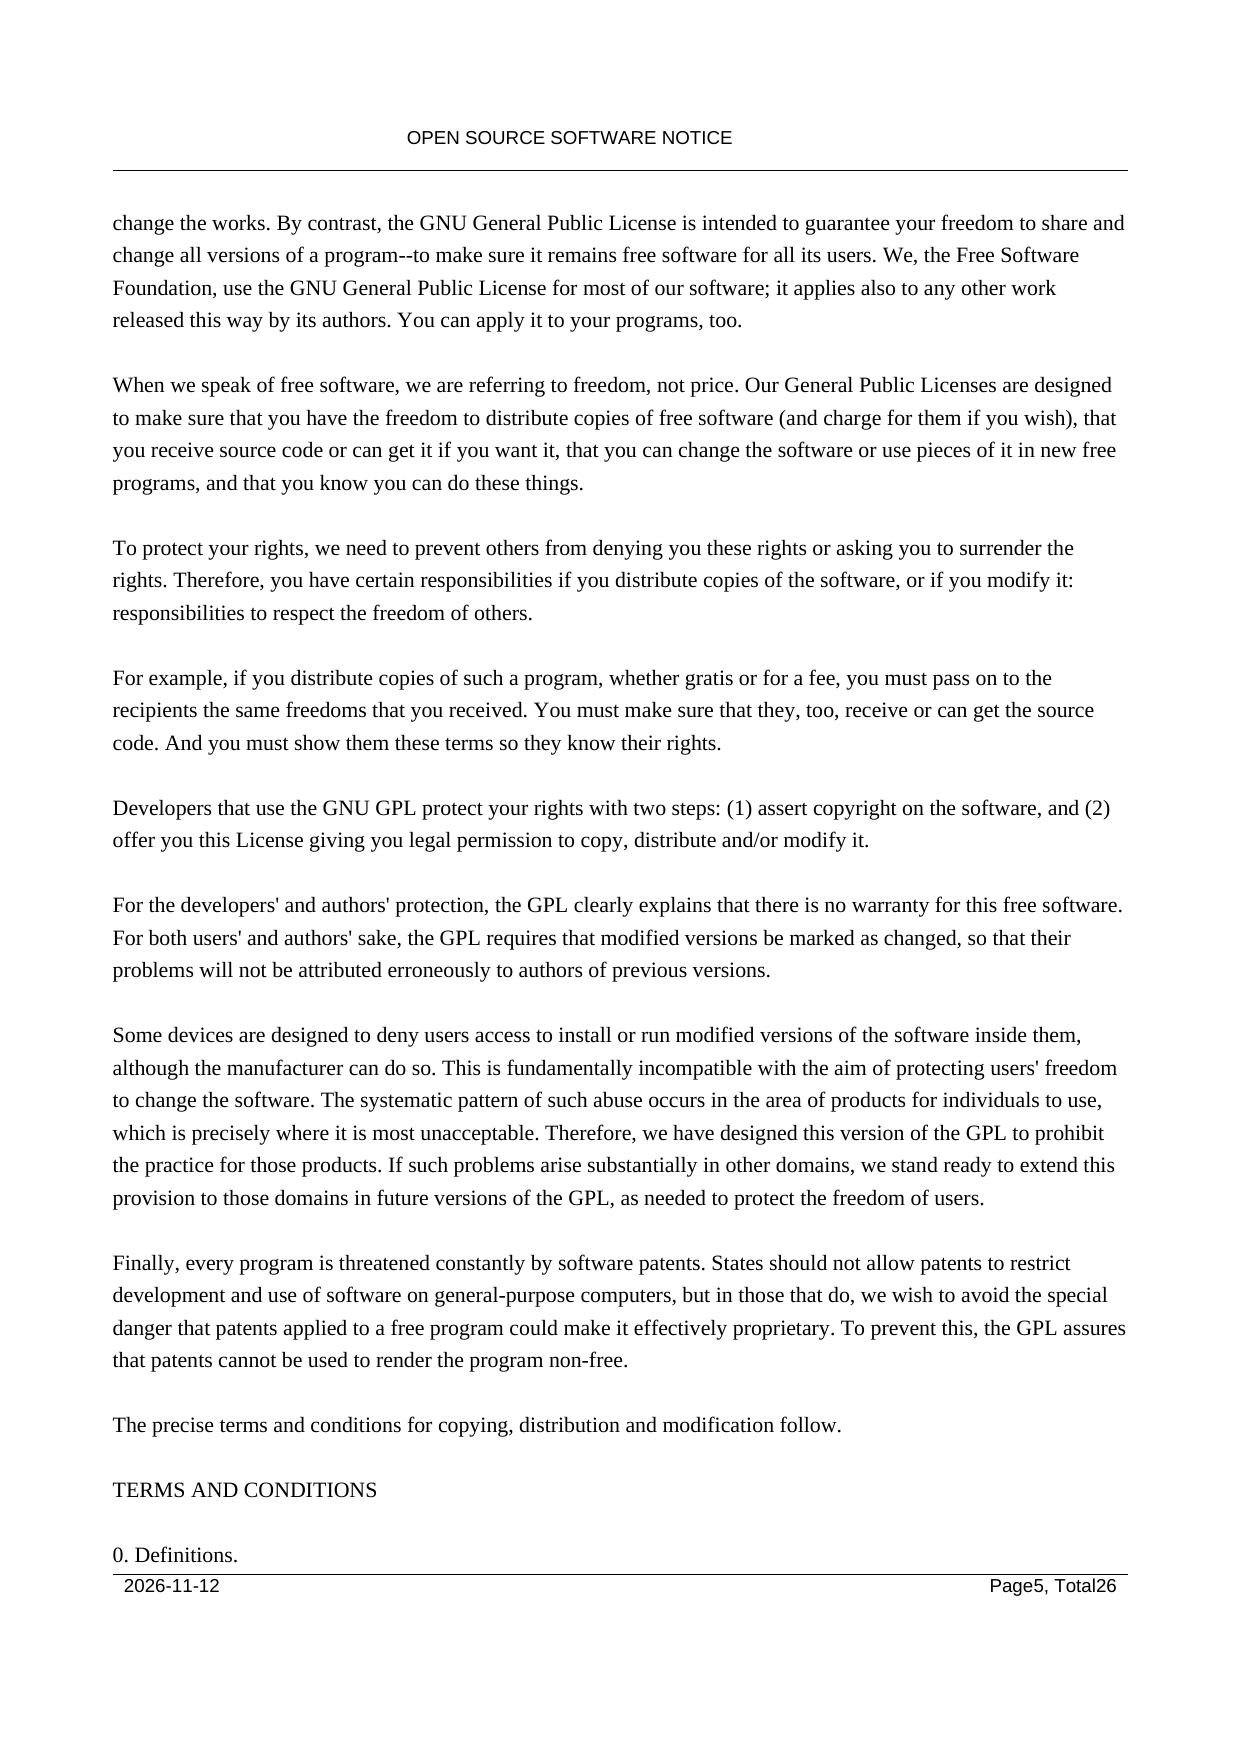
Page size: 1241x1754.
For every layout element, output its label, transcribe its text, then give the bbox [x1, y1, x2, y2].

text 0. Definitions. [112, 1539, 1128, 1571]
text Developers that use the GNU GPL protect your rights with two steps: (1) assert copyright on the software, and (2) offer you this License giving you legal permission to copy, distribute and/or modify it. [112, 791, 1128, 856]
text Some devices are designed to deny users access to install or run modified versions of the software inside them, although the manufacturer can do so. This is fundamentally incompatible with the aim of protecting users' freedom to change the software. The systematic pattern of such abuse occurs in the area of products for individuals to use, which is precisely where it is most unacceptable. Therefore, we have designed this version of the GPL to prohibit the practice for those products. If such problems arise substantially in other domains, we stand ready to extend this provision to those domains in future versions of the GPL, as needed to protect the freedom of users. [112, 1019, 1128, 1214]
text To protect your rights, we need to prevent others from denying you these rights or asking you to surrender the rights. Therefore, you have certain responsibilities if you distribute copies of the software, or if you modify it: responsibilities to respect the freedom of others. [112, 531, 1128, 629]
text The precise terms and conditions for copying, distribution and modification follow. [112, 1409, 1128, 1441]
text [112, 206, 1128, 336]
text When we speak of free software, we are referring to freedom, not price. Our General Public Licenses are designed to make sure that you have the freedom to distribute copies of free software (and charge for them if you wish), that you receive source code or can get it if you want it, that you can change the software or use pieces of it in new free programs, and that you know you can do these things. [112, 369, 1128, 499]
text TERMS AND CONDITIONS [112, 1474, 1128, 1506]
text For the developers' and authors' protection, the GPL clearly explains that there is no warranty for this free software. For both users' and authors' sake, the GPL requires that modified versions be marked as changed, so that their problems will not be attributed erroneously to authors of previous versions. [112, 889, 1128, 986]
text Finally, every program is threatened constantly by software patents. States should not allow patents to restrict development and use of software on general-purpose computers, but in those that do, we wish to avoid the special danger that patents applied to a free program could make it effectively proprietary. To prevent this, the GPL assures that patents cannot be used to render the program non-free. [112, 1246, 1128, 1376]
text For example, if you distribute copies of such a program, whether gratis or for a fee, you must pass on to the recipients the same freedoms that you received. You must make sure that they, too, receive or can get the source code. And you must show them these terms so they know their rights. [112, 661, 1128, 759]
